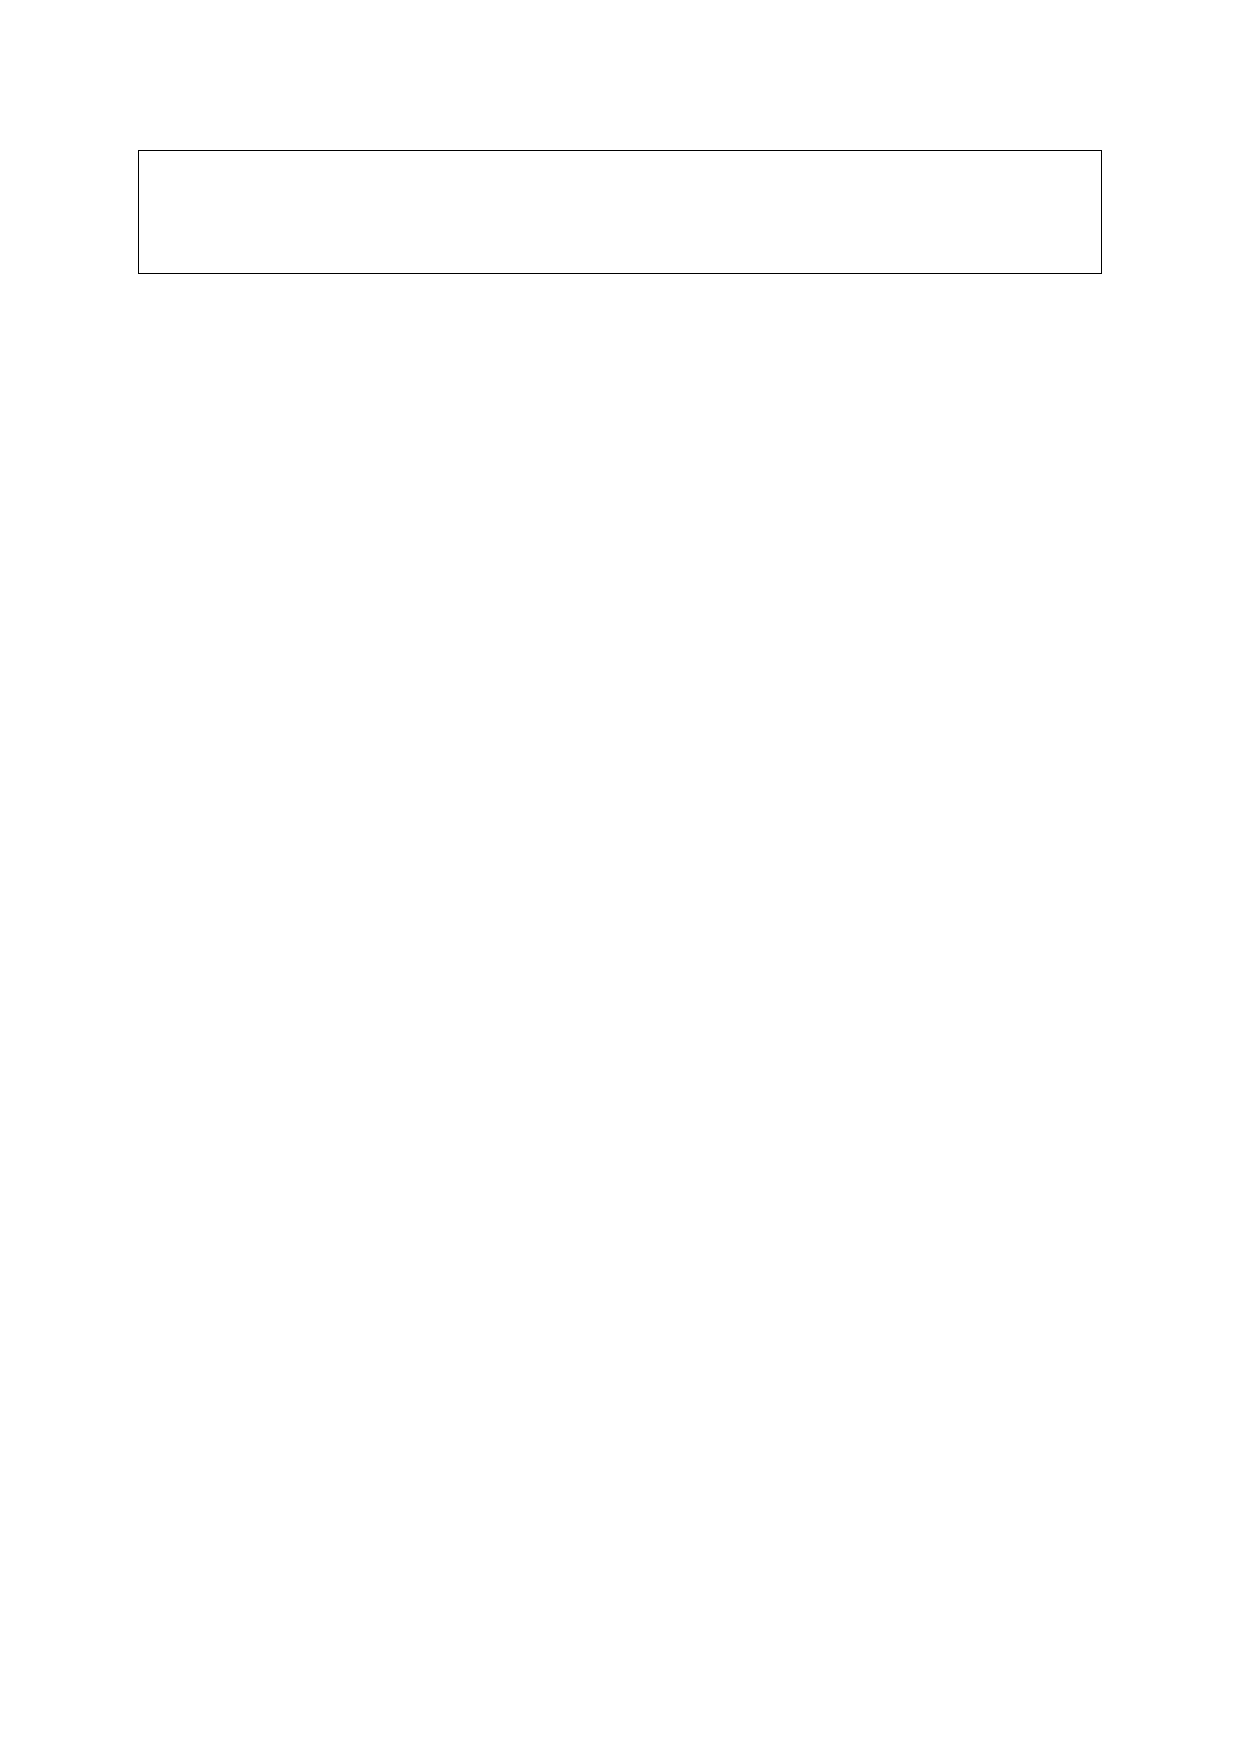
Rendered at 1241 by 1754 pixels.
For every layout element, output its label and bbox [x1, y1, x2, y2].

table_cell [139, 151, 1101, 273]
